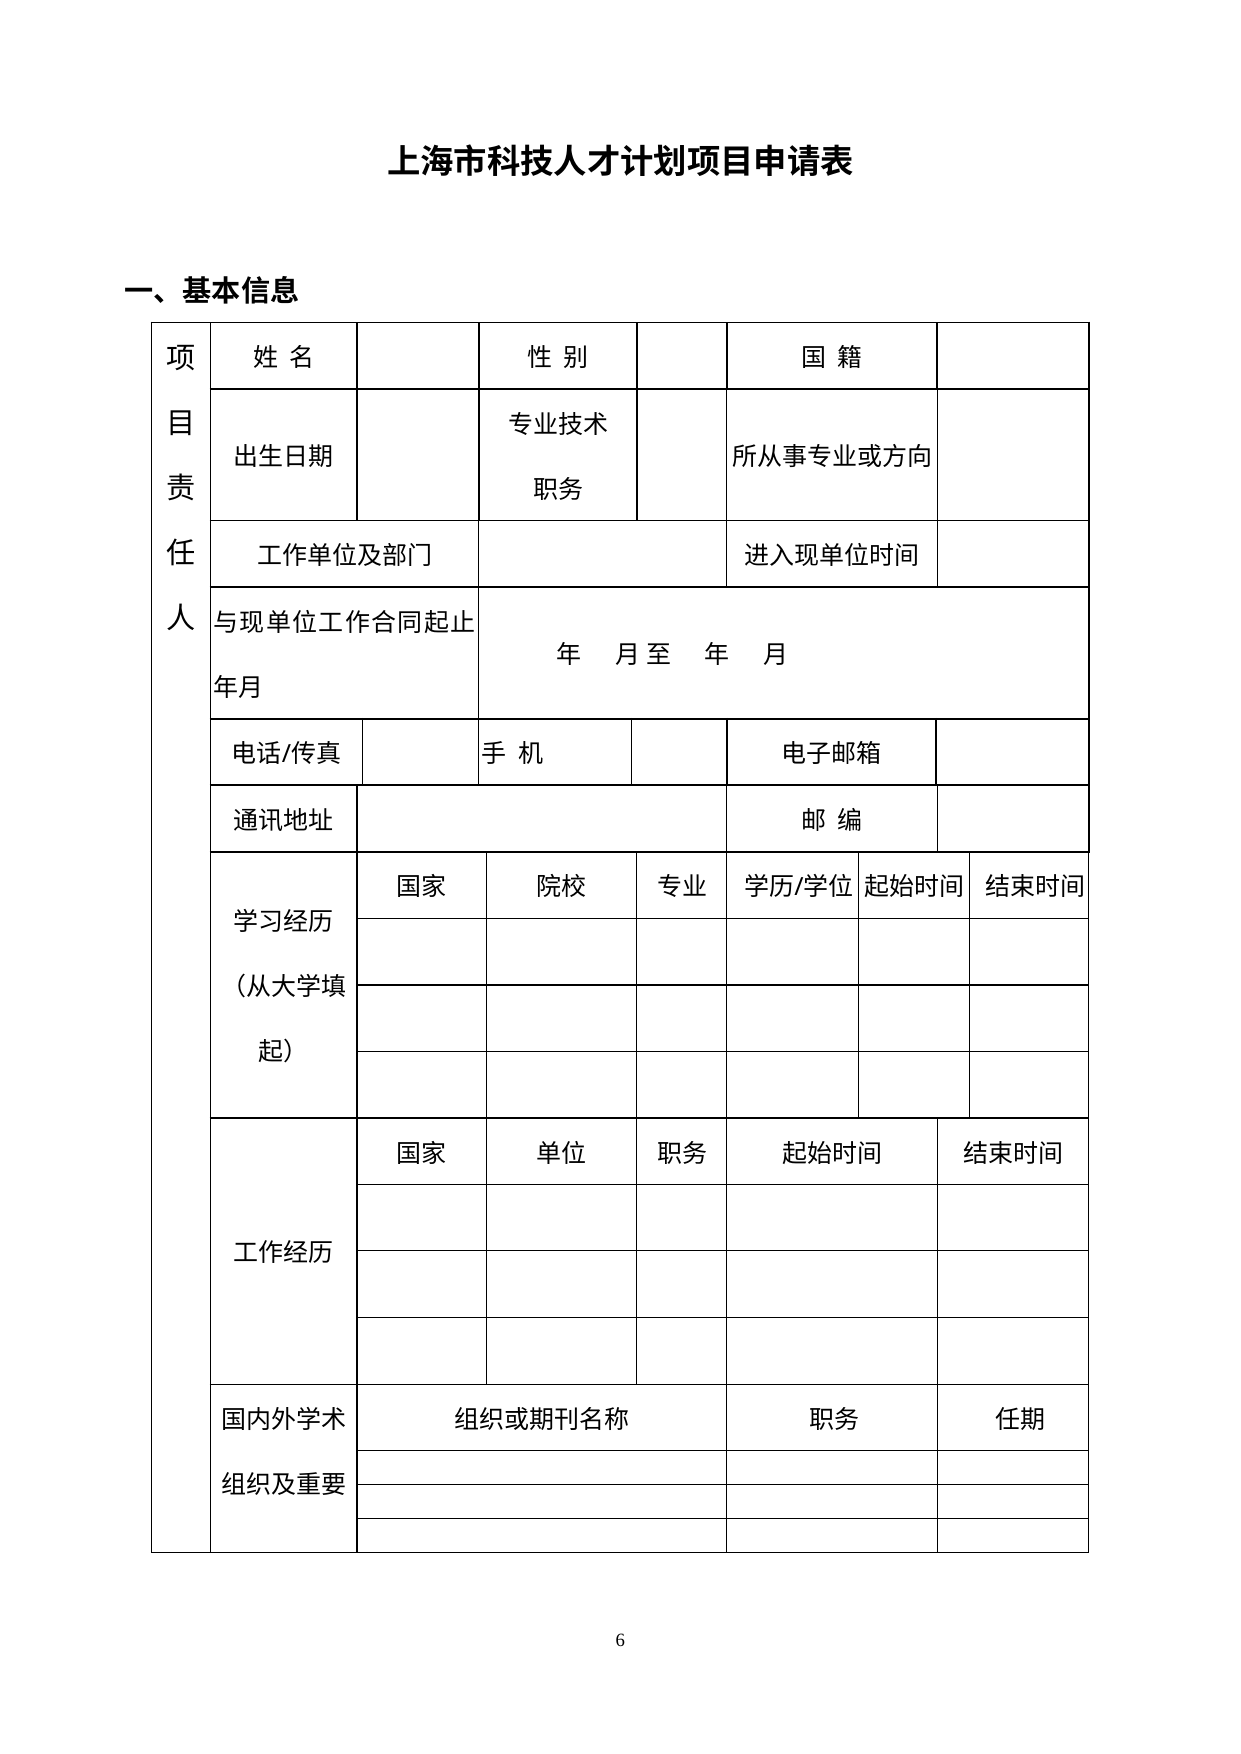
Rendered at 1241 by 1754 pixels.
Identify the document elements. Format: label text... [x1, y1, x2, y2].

table_cell [727, 1451, 937, 1484]
table_cell 邮 编 [727, 786, 937, 851]
table_cell [938, 786, 1088, 851]
table_cell [638, 390, 726, 520]
table_cell [487, 1318, 636, 1383]
table_cell [358, 1052, 486, 1117]
table_cell 专业技术 职务 [480, 390, 636, 520]
table_cell 年 月 至 年 月 [479, 588, 1088, 718]
table_header [358, 323, 478, 388]
table_cell [970, 1052, 1088, 1117]
table_cell 单位 [487, 1119, 636, 1184]
table_cell 国家 [358, 1119, 486, 1184]
table_cell 任期 [938, 1385, 1088, 1450]
table_header [638, 323, 726, 388]
table_cell 与现单位工作合同起止年月 [211, 588, 478, 718]
table_cell [727, 1251, 937, 1317]
table_cell 进入现单位时间 [727, 521, 937, 586]
table_cell 起始时间 [859, 853, 969, 917]
table_header 国 籍 [728, 323, 936, 388]
table_cell [358, 919, 486, 984]
table_cell [358, 986, 486, 1051]
table_cell [938, 1318, 1088, 1383]
table_cell [637, 1052, 726, 1117]
table_cell [637, 986, 726, 1051]
table_cell 国内外学术组织及重要学术期刊任职情况 [211, 1385, 356, 1552]
table_cell [970, 919, 1088, 984]
table_cell 工作经历 [211, 1119, 356, 1383]
table_header 项 目 责 任 人 [152, 323, 210, 1552]
table_cell [632, 720, 726, 784]
table_cell 电子邮箱 [728, 720, 935, 784]
table_header 姓 名 [211, 323, 356, 388]
table_cell [938, 1451, 1088, 1484]
table_cell [727, 1485, 937, 1518]
table_cell [938, 1485, 1088, 1518]
table_cell [859, 919, 969, 984]
table_cell 结束时间 [938, 1119, 1088, 1184]
table_cell [637, 1318, 726, 1383]
table_cell 工作单位及部门 [211, 521, 478, 586]
table_cell 职务 [727, 1385, 937, 1450]
table_cell [727, 1052, 858, 1117]
table_cell [487, 1052, 636, 1117]
table_cell [938, 521, 1088, 586]
table_cell [938, 390, 1088, 520]
table_cell 所从事专业或方向 [727, 390, 937, 520]
table_cell [727, 1185, 937, 1250]
table_cell [487, 986, 636, 1051]
table_cell [859, 1052, 969, 1117]
table_cell [937, 720, 1088, 784]
table_cell 国家 [358, 853, 486, 917]
table_cell [637, 919, 726, 984]
table_cell [727, 919, 858, 984]
table_cell 学习经历 （从大学填起） [211, 853, 356, 1117]
table_cell 学历/学位 [727, 853, 858, 917]
table_cell 电话/传真 [211, 720, 362, 784]
table_cell [487, 919, 636, 984]
table_cell [938, 1251, 1088, 1317]
text 一、基本信息 [124, 257, 1116, 322]
table_cell [938, 1185, 1088, 1250]
table_cell 手 机 [479, 720, 631, 784]
table_cell [637, 1185, 726, 1250]
table_cell 职务 [637, 1119, 726, 1184]
table_cell 出生日期 [211, 390, 356, 520]
table_cell [727, 1519, 937, 1552]
table_cell 组织或期刊名称 [358, 1385, 726, 1450]
table_cell [637, 1251, 726, 1317]
table_cell [358, 786, 726, 851]
table_header 性 别 [480, 323, 636, 388]
table_cell [938, 1519, 1088, 1552]
table_cell [970, 986, 1088, 1051]
table_cell [363, 720, 478, 784]
table_header [938, 323, 1088, 388]
table_cell [727, 1318, 937, 1383]
text 上海市科技人才计划项目申请表 [124, 127, 1116, 192]
table_cell [358, 1519, 726, 1552]
table_cell 院校 [487, 853, 636, 917]
table_cell [358, 1185, 486, 1250]
table_cell [358, 390, 478, 520]
table_cell [358, 1451, 726, 1484]
table_cell [487, 1251, 636, 1317]
table_cell [358, 1485, 726, 1518]
table_cell [358, 1251, 486, 1317]
table_cell [487, 1185, 636, 1250]
table_cell 专业 [637, 853, 726, 917]
table_cell 结束时间 [970, 853, 1088, 917]
table_cell 起始时间 [727, 1119, 937, 1184]
table_cell [727, 986, 858, 1051]
table_cell [859, 986, 969, 1051]
table_cell [358, 1318, 486, 1383]
table_cell 通讯地址 [211, 786, 356, 851]
table_cell [479, 521, 726, 586]
